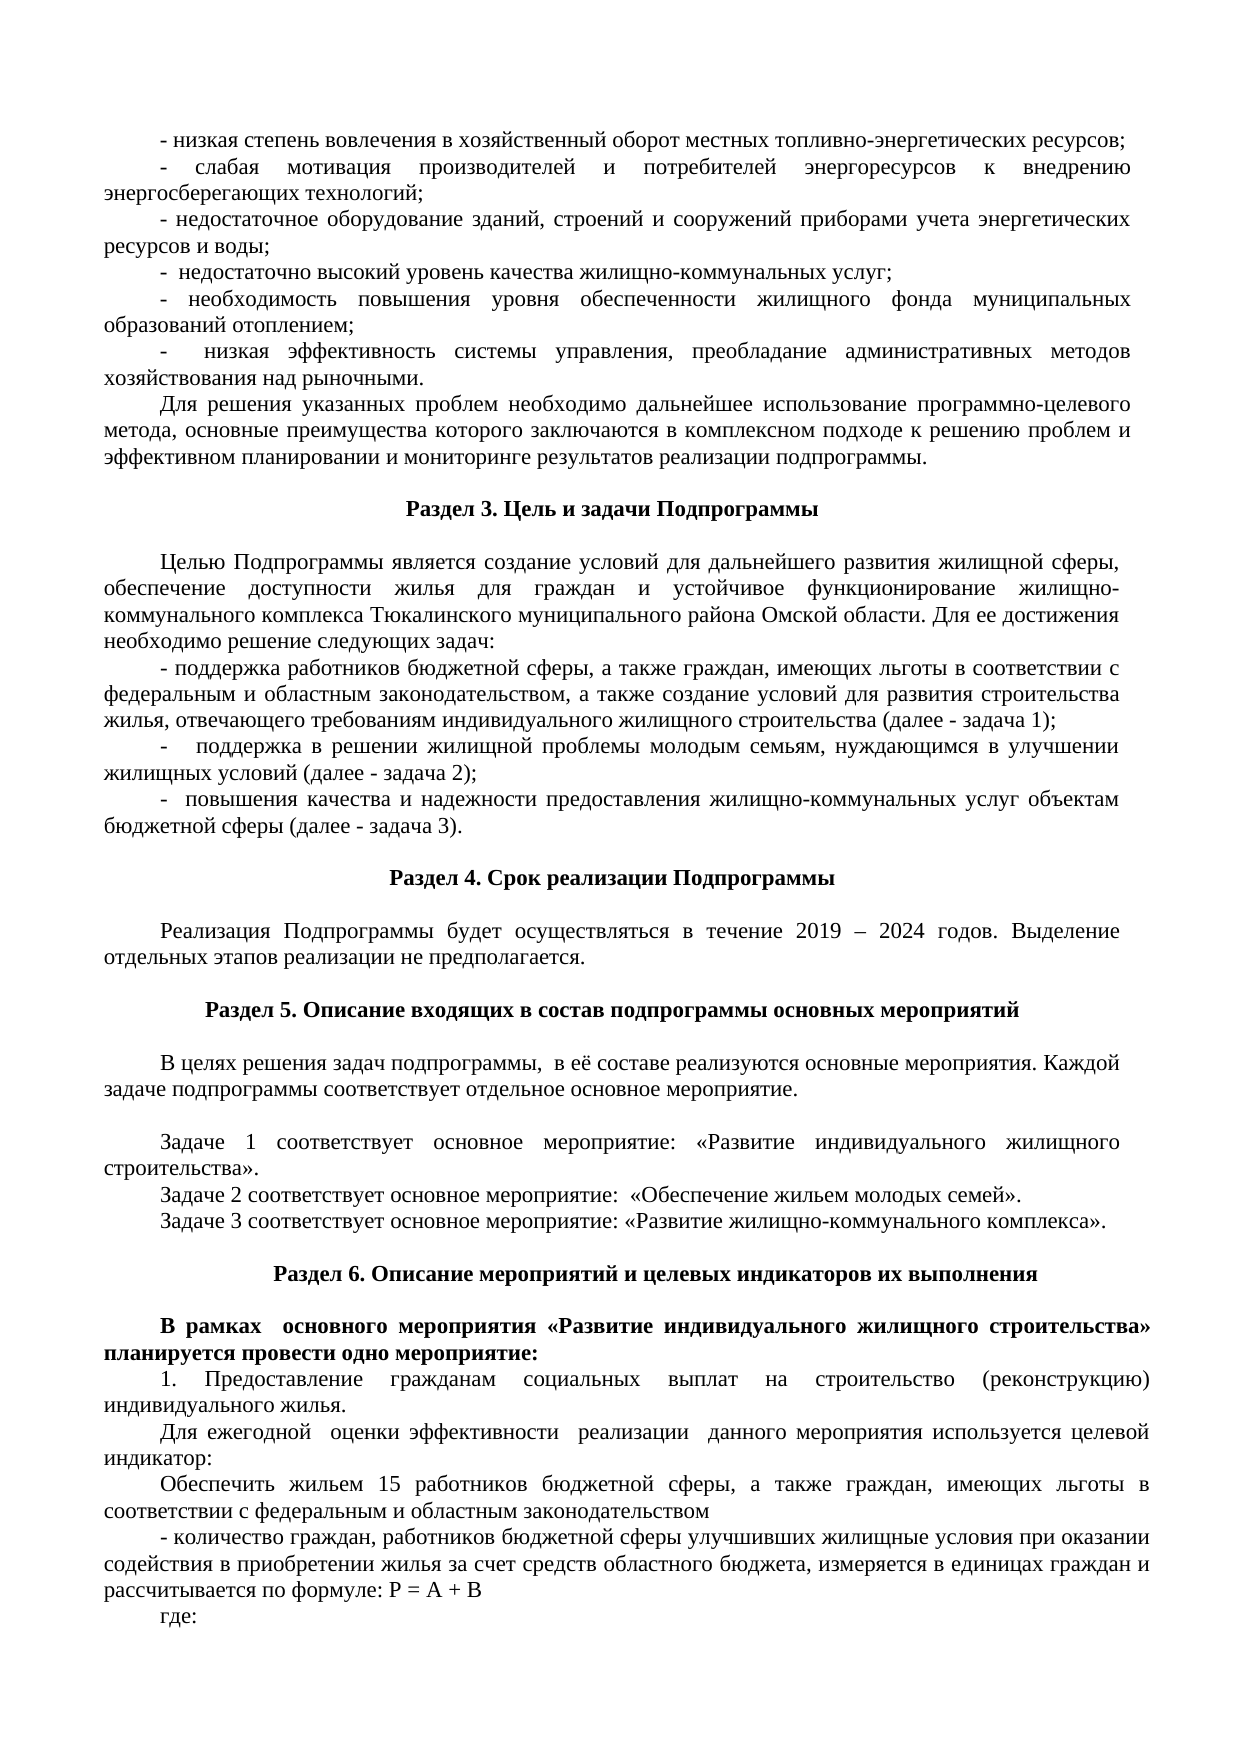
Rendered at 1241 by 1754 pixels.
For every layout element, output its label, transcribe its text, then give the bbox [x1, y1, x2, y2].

text Обеспечить жильем 15 работников бюджетной сферы, а также граждан, имеющих льготы в соответствии с федеральным и областным законодательством [103, 1471, 1152, 1523]
text - слабая мотивация производителей и потребителей энергоресурсов к внедрению энергосберегающих технологий; [103, 153, 1132, 206]
text Задаче 3 соответствует основное мероприятие: «Развитие жилищно-коммунального комплекса». [103, 1207, 1121, 1233]
text 1. Предоставление гражданам социальных выплат на строительство (реконструкцию) индивидуального жилья. [103, 1365, 1152, 1418]
text В рамках основного мероприятия «Развитие индивидуального жилищного строительства» планируется провести одно мероприятие: [103, 1312, 1152, 1365]
text - поддержка работников бюджетной сферы, а также граждан, имеющих льготы в соответствии с федеральным и областным законодательством, а также создание условий для развития строительства жилья, отвечающего требованиям индивидуального жилищного строительства (далее - задача 1); [103, 653, 1121, 733]
text - низкая эффективность системы управления, преобладание административных методов хозяйствования над рыночными. [103, 337, 1132, 390]
text - количество граждан, работников бюджетной сферы улучшивших жилищные условия при оказании содействия в приобретении жилья за счет средств областного бюджета, измеряется в единицах граждан и рассчитывается по формуле: Р = А + В [103, 1523, 1152, 1602]
text - поддержка в решении жилищной проблемы молодым семьям, нуждающимся в улучшении жилищных условий (далее - задача 2); [103, 733, 1121, 785]
text Для ежегодной оценки эффективности реализации данного мероприятия используется целевой индикатор: [103, 1418, 1152, 1471]
text - недостаточно высокий уровень качества жилищно-коммунальных услуг; [103, 258, 1132, 284]
text Целью Подпрограммы является создание условий для дальнейшего развития жилищной сферы, обеспечение доступности жилья для граждан и устойчивое функционирование жилищно-коммунального комплекса Тюкалинского муниципального района Омской области. Для ее достижения необходимо решение следующих задач: [103, 548, 1121, 653]
text Раздел 4. Срок реализации Подпрограммы [103, 864, 1121, 891]
text - необходимость повышения уровня обеспеченности жилищного фонда муниципальных образований отоплением; [103, 284, 1132, 337]
text Раздел 6. Описание мероприятий и целевых индикаторов их выполнения [103, 1260, 1152, 1286]
text Задаче 2 соответствует основное мероприятие: «Обеспечение жильем молодых семей». [103, 1181, 1121, 1207]
text В целях решения задач подпрограммы, в её составе реализуются основные мероприятия. Каждой задаче подпрограммы соответствует отдельное основное мероприятие. [103, 1049, 1121, 1102]
text - недостаточное оборудование зданий, строений и сооружений приборами учета энергетических ресурсов и воды; [103, 206, 1132, 258]
text где: [103, 1602, 1152, 1629]
text - повышения качества и надежности предоставления жилищно-коммунальных услуг объектам бюджетной сферы (далее - задача 3). [103, 785, 1121, 838]
text Раздел 5. Описание входящих в состав подпрограммы основных мероприятий [103, 996, 1121, 1022]
text Задаче 1 соответствует основное мероприятие: «Развитие индивидуального жилищного строительства». [103, 1128, 1121, 1181]
text Для решения указанных проблем необходимо дальнейшее использование программно-целевого метода, основные преимущества которого заключаются в комплексном подходе к решению проблем и эффективном планировании и мониторинге результатов реализации подпрограммы. [103, 390, 1132, 469]
text Реализация Подпрограммы будет осуществляться в течение 2019 – 2024 годов. Выделение отдельных этапов реализации не предполагается. [103, 917, 1121, 970]
text - низкая степень вовлечения в хозяйственный оборот местных топливно-энергетических ресурсов; [103, 126, 1132, 153]
text Раздел 3. Цель и задачи Подпрограммы [103, 495, 1121, 522]
